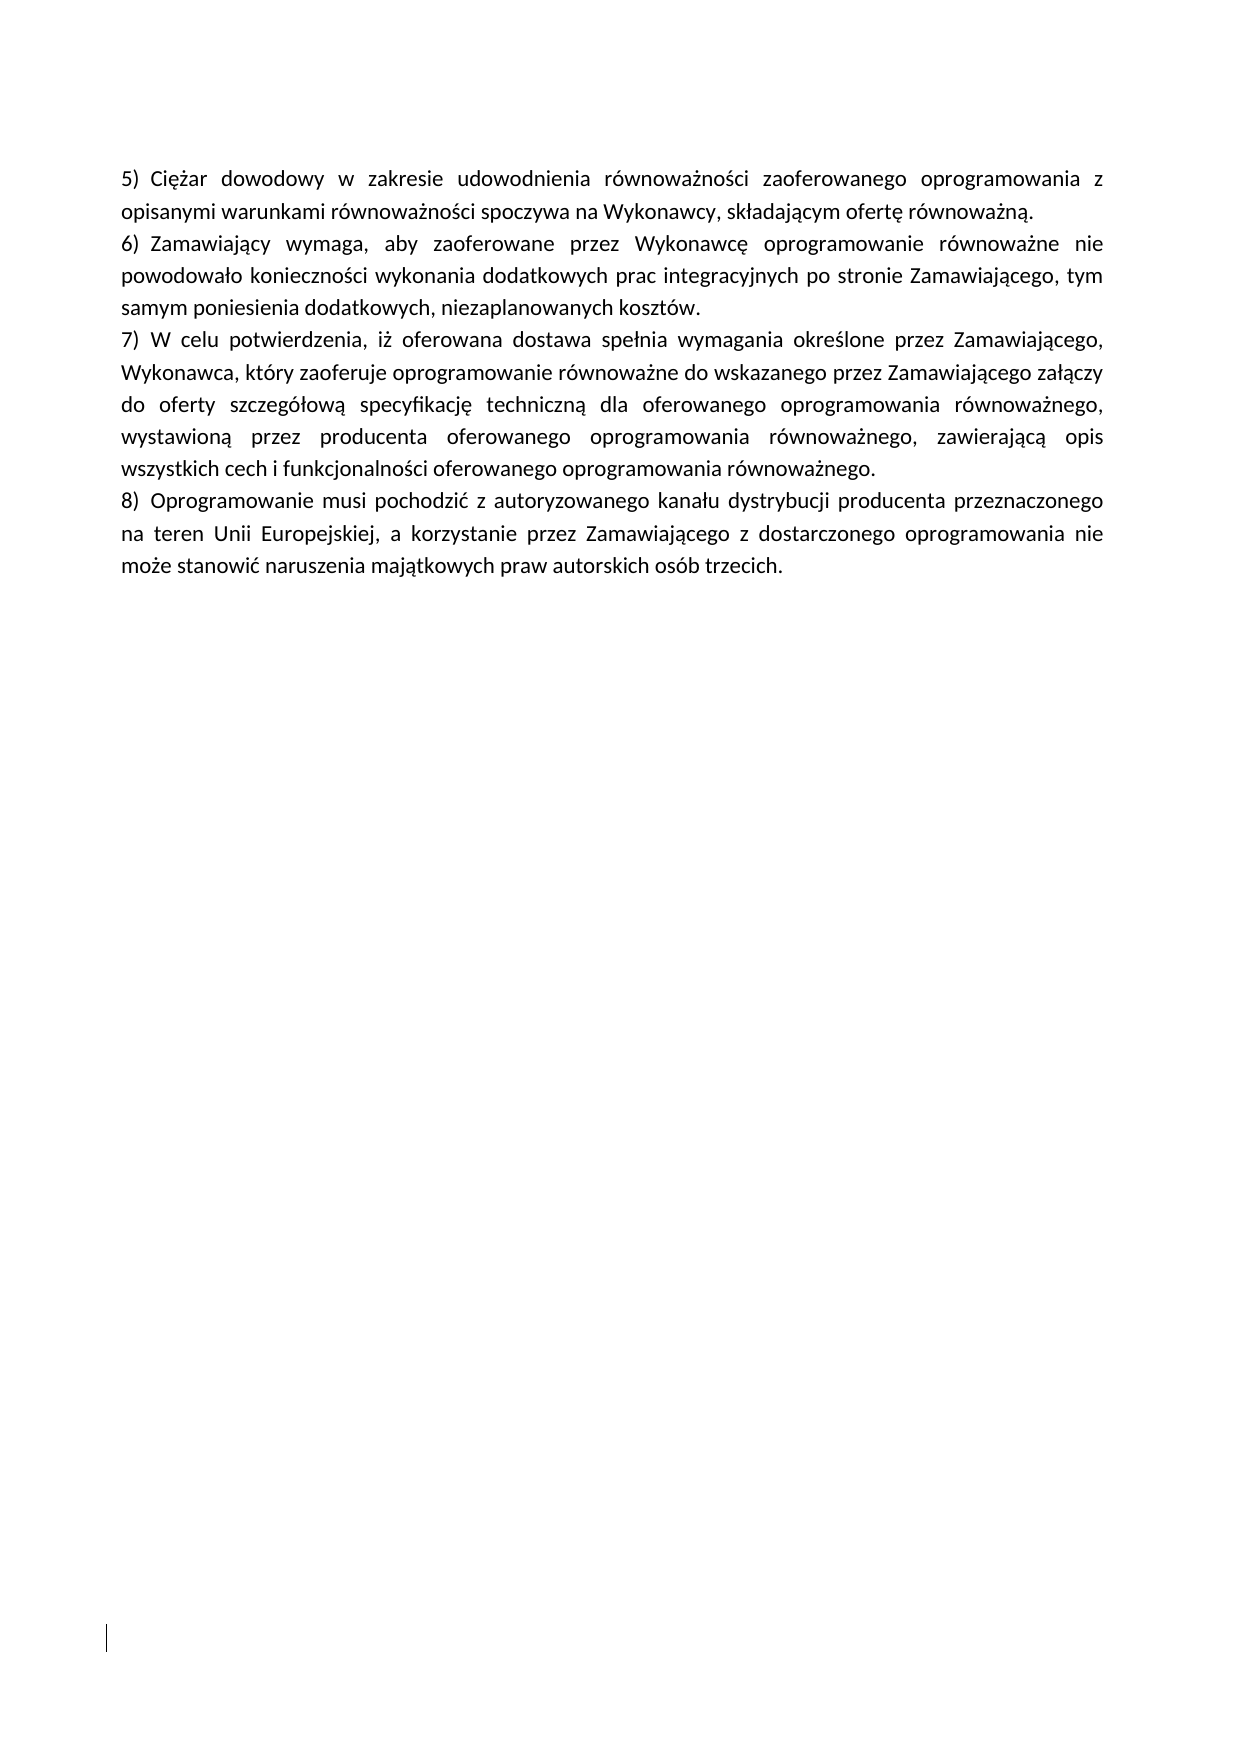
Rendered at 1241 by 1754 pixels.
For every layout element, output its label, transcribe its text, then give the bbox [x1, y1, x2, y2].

list Zamawiający wymaga, aby zaoferowane przez Wykonawcę oprogramowanie równoważne nie powodowało konieczności wykonania dodatkowych prac integracyjnych po stronie Zamawiającego, tym samym poniesienia dodatkowych, niezaplanowanych kosztów. [121, 229, 1105, 321]
list Ciężar dowodowy w zakresie udowodnienia równoważności zaoferowanego oprogramowania z opisanymi warunkami równoważności spoczywa na Wykonawcy, składającym ofertę równoważną. [121, 164, 1105, 225]
list Oprogramowanie musi pochodzić z autoryzowanego kanału dystrybucji producenta przeznaczonego na teren Unii Europejskiej, a korzystanie przez Zamawiającego z dostarczonego oprogramowania nie może stanowić naruszenia majątkowych praw autorskich osób trzecich. [121, 486, 1105, 579]
list W celu potwierdzenia, iż oferowana dostawa spełnia wymagania określone przez Zamawiającego, Wykonawca, który zaoferuje oprogramowanie równoważne do wskazanego przez Zamawiającego załączy do oferty szczegółową specyfikację techniczną dla oferowanego oprogramowania równoważnego, wystawioną przez producenta oferowanego oprogramowania równoważnego, zawierającą opis wszystkich cech i funkcjonalności oferowanego oprogramowania równoważnego. [121, 326, 1105, 482]
